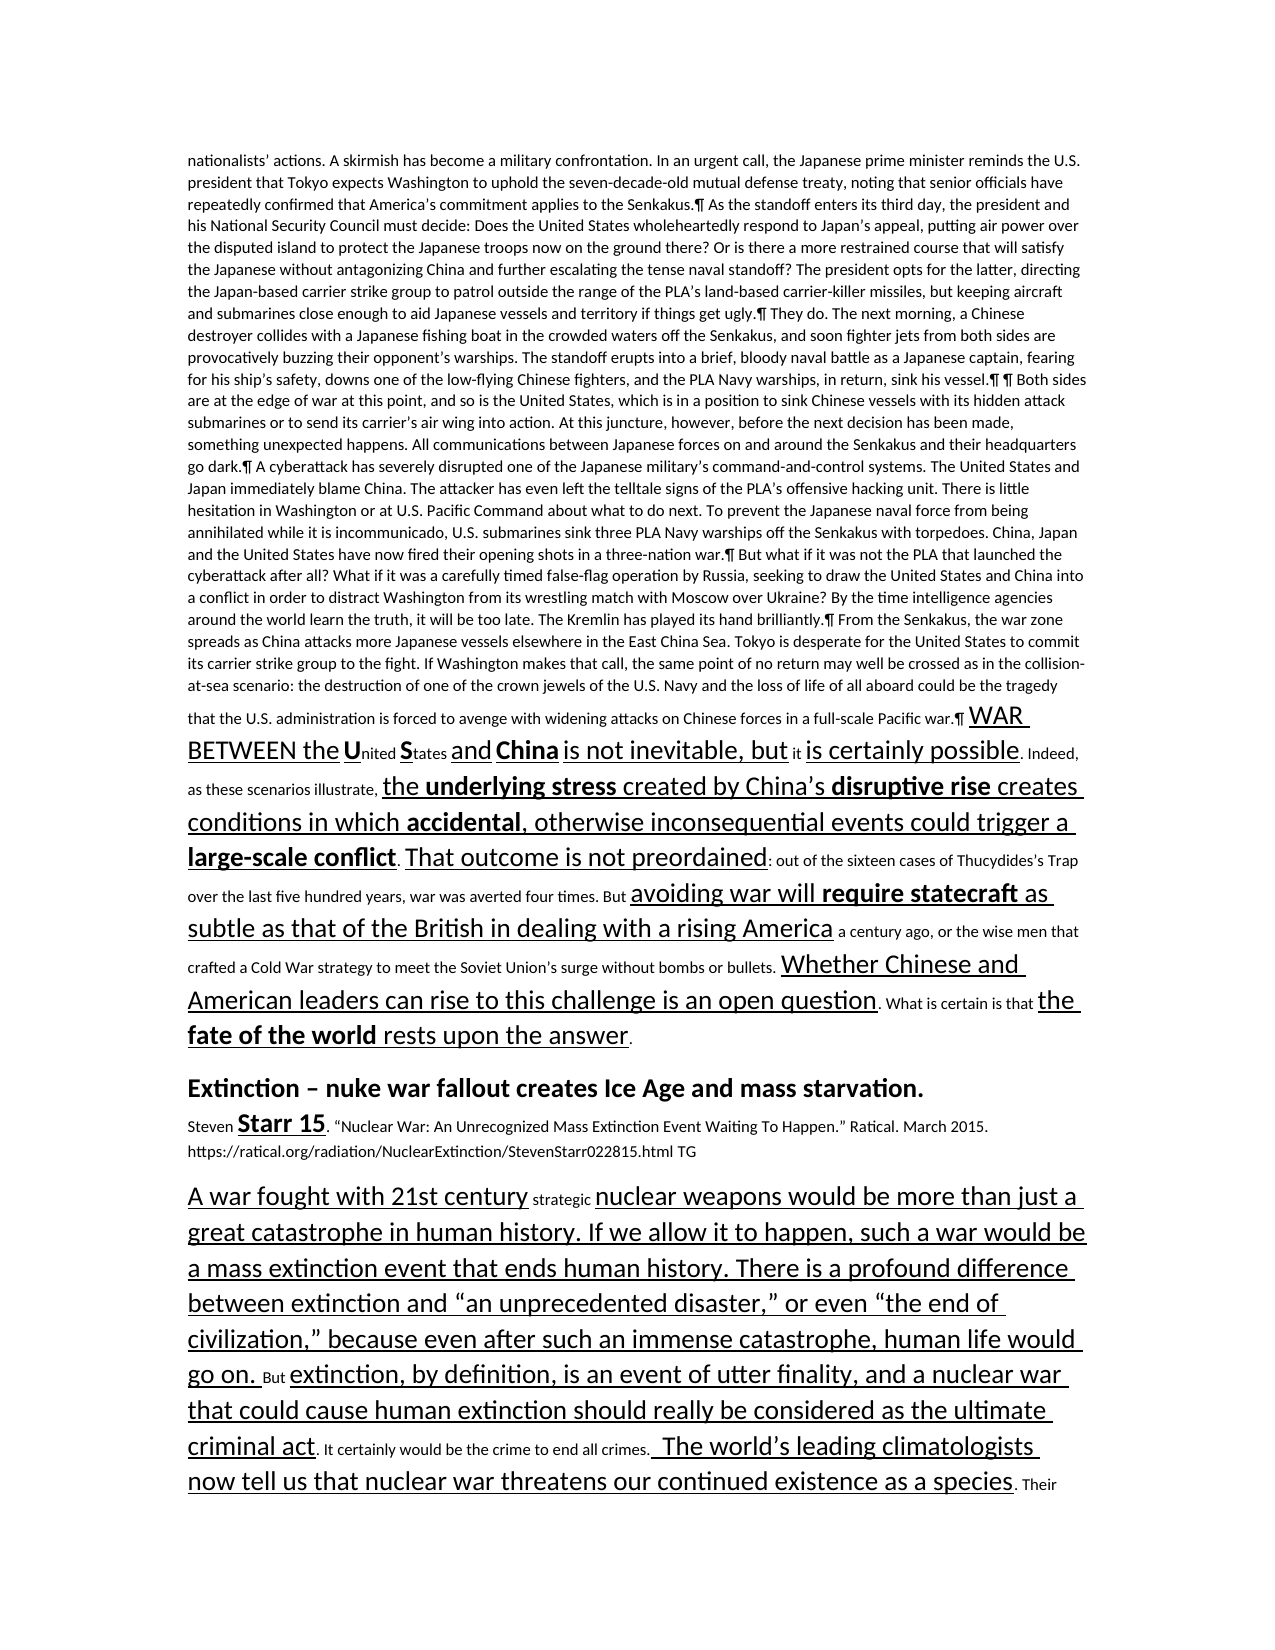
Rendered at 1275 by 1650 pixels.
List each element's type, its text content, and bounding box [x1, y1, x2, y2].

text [187, 1244, 1087, 1498]
text Steven Starr 15. “Nuclear War: An Unrecognized Mass Extinction Event Waiting To Happen.” Ratical. March 2015. https://ratical.org/radiation/NuclearExtinction/StevenStarr022815.html TG [187, 1106, 1087, 1161]
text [187, 150, 1087, 1052]
subtitle Extinction – nuke war fallout creates Ice Age and mass starvation. [187, 1071, 1087, 1104]
